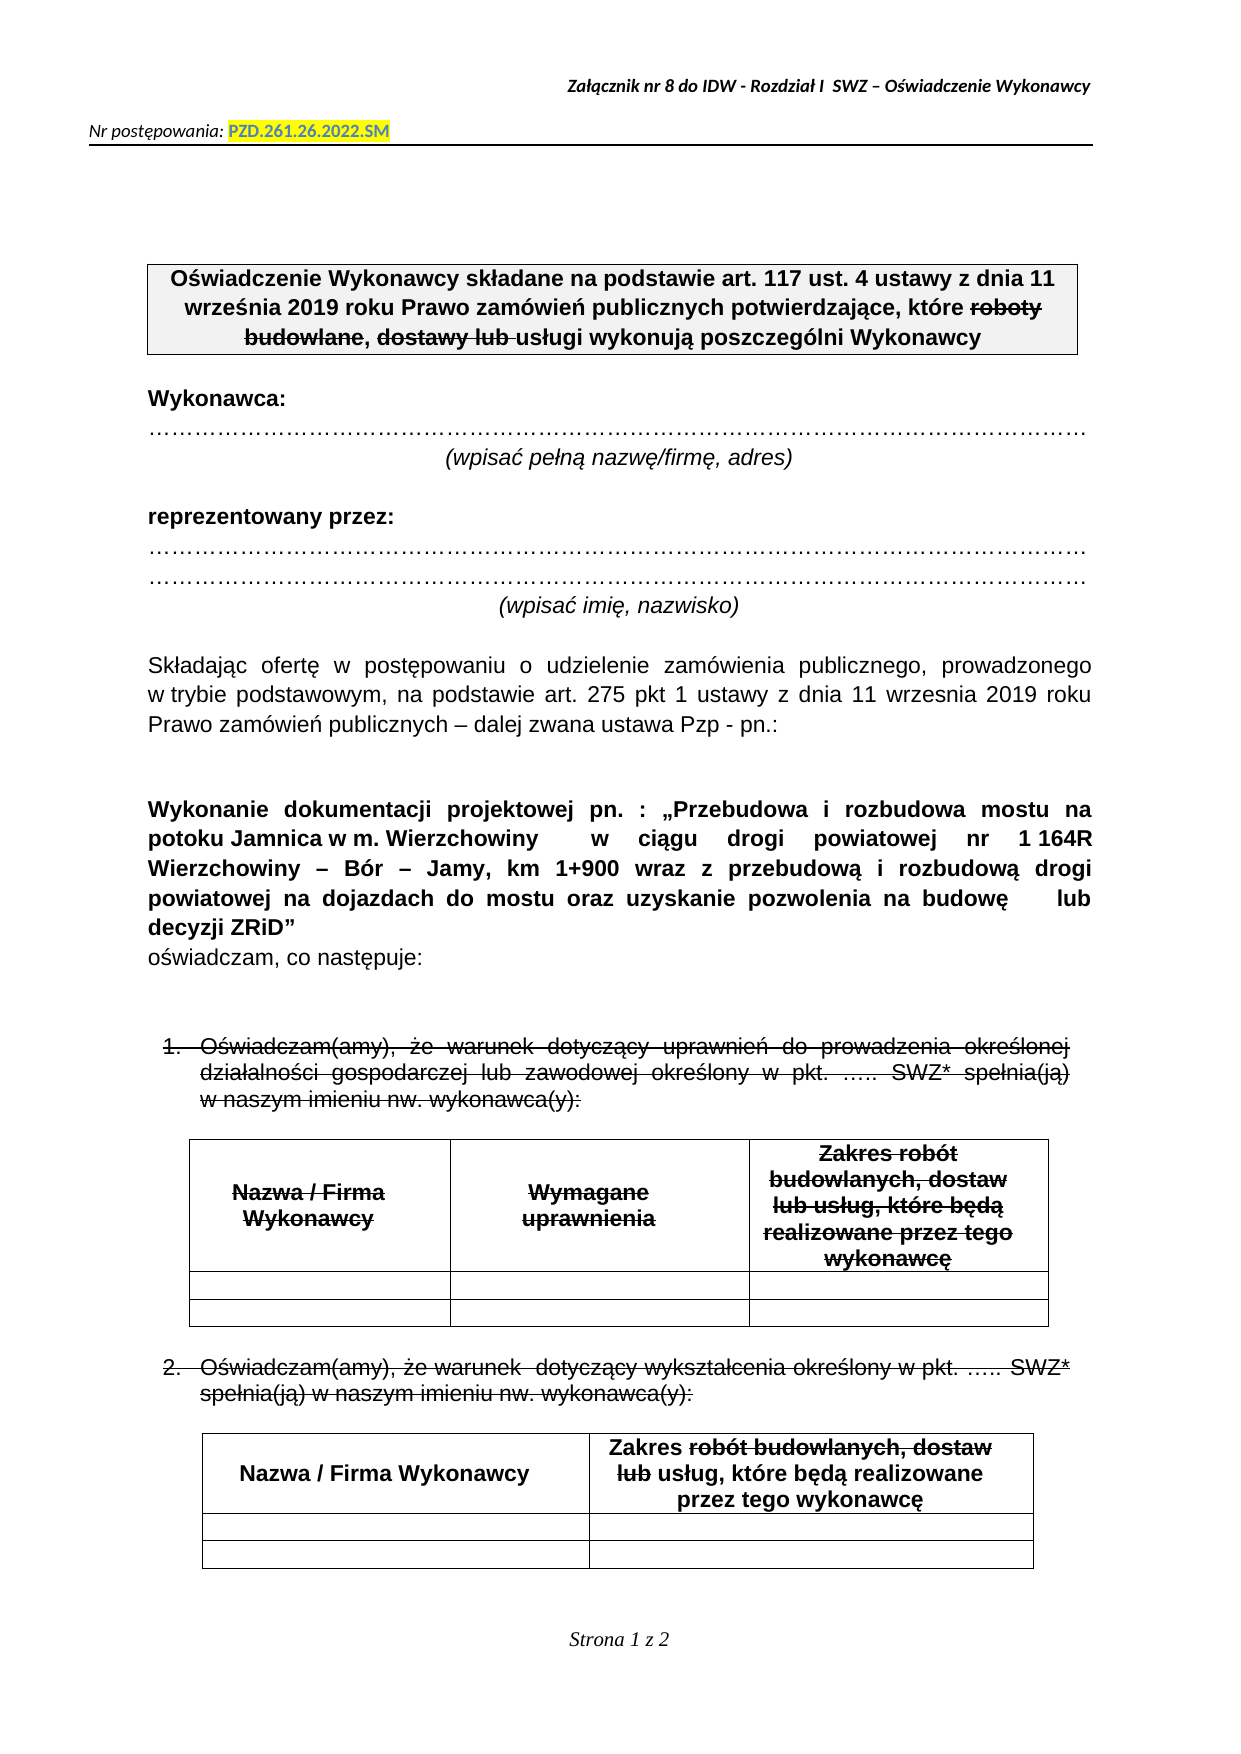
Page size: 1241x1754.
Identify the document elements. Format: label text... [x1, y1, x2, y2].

table_cell [590, 1514, 1033, 1540]
table_cell [190, 1300, 450, 1326]
text oświadczam, co następuje: [148, 944, 1093, 970]
table_cell [203, 1541, 589, 1567]
text (wpisać imię, nazwisko) [148, 592, 1093, 619]
list Oświadczam(amy), że warunek dotyczący wykształcenia określony w pkt. ….. SWZ* spełnia(ją) w naszym imieniu nw. wykonawca(y): [162, 1369, 1070, 1406]
text Składając ofertę w postępowaniu o udzielenie zamówienia publicznego, prowadzonego w trybie podstawowym, na podstawie art. 275 pkt 1 ustawy z dnia 11 wrzesnia 2019 roku Prawo zamówień publicznych – dalej zwana ustawa Pzp - pn.: [148, 652, 1093, 737]
table_cell [451, 1272, 749, 1299]
table_cell [451, 1300, 749, 1326]
table_header Zakres robót budowlanych, dostaw lub usług, które będą realizowane przez tego wykonawcę [750, 1140, 1048, 1271]
text …………………………………………………………………………………………………………… [148, 533, 1093, 559]
text …………………………………………………………………………………………………………… [148, 414, 1093, 441]
table_header Oświadczenie Wykonawcy składane na podstawie art. 117 ust. 4 ustawy z dnia 11 września 2019 roku Prawo zamówień publicznych potwierdzające, które roboty budowlane, dostawy lub usługi wykonują poszczególni Wykonawcy [148, 265, 1077, 354]
list Oświadczam(amy), że warunek dotyczący uprawnień do prowadzenia określonej działalności gospodarczej lub zawodowej określony w pkt. ….. SWZ* spełnia(ją) w naszym imieniu nw. wykonawca(y): [162, 1048, 1070, 1112]
table_header Wymagane uprawnienia [451, 1140, 749, 1271]
list Oświadczam(amy), że warunek dotyczący uprawnień do prowadzenia określonej działalności gospodarczej lub zawodowej określony w pkt. ….. SWZ* spełnia(ją) w naszym imieniu nw. wykonawca(y): [162, 1033, 1070, 1047]
table_cell [750, 1300, 1048, 1326]
table_cell [203, 1514, 589, 1540]
text Wykonawca: [148, 384, 1093, 411]
table_header Zakres robót budowlanych, dostaw lub usług, które będą realizowane przez tego wykonawcę [590, 1434, 1033, 1513]
table_cell [750, 1272, 1048, 1299]
table_header Nazwa / Firma Wykonawcy [190, 1140, 450, 1271]
table_header Nazwa / Firma Wykonawcy [203, 1434, 589, 1513]
text reprezentowany przez: [148, 503, 1093, 530]
list Oświadczam(amy), że warunek dotyczący wykształcenia określony w pkt. ….. SWZ* spełnia(ją) w naszym imieniu nw. wykonawca(y): [162, 1353, 1070, 1368]
text …………………………………………………………………………………………………………… [148, 563, 1093, 589]
table_cell [190, 1272, 450, 1299]
text Wykonanie dokumentacji projektowej pn. : „Przebudowa i rozbudowa mostu na potoku Jamnica w m. Wierzchowiny w ciągu drogi powiatowej nr 1 164R Wierzchowiny – Bór – Jamy, km 1+900 wraz z przebudową i rozbudową drogi powiatowej na dojazdach do mostu oraz uzyskanie pozwolenia na budowę lub decyzji ZRiD” [148, 796, 1093, 941]
text (wpisać pełną nazwę/firmę, adres) [148, 444, 1093, 470]
table_cell [590, 1541, 1033, 1567]
